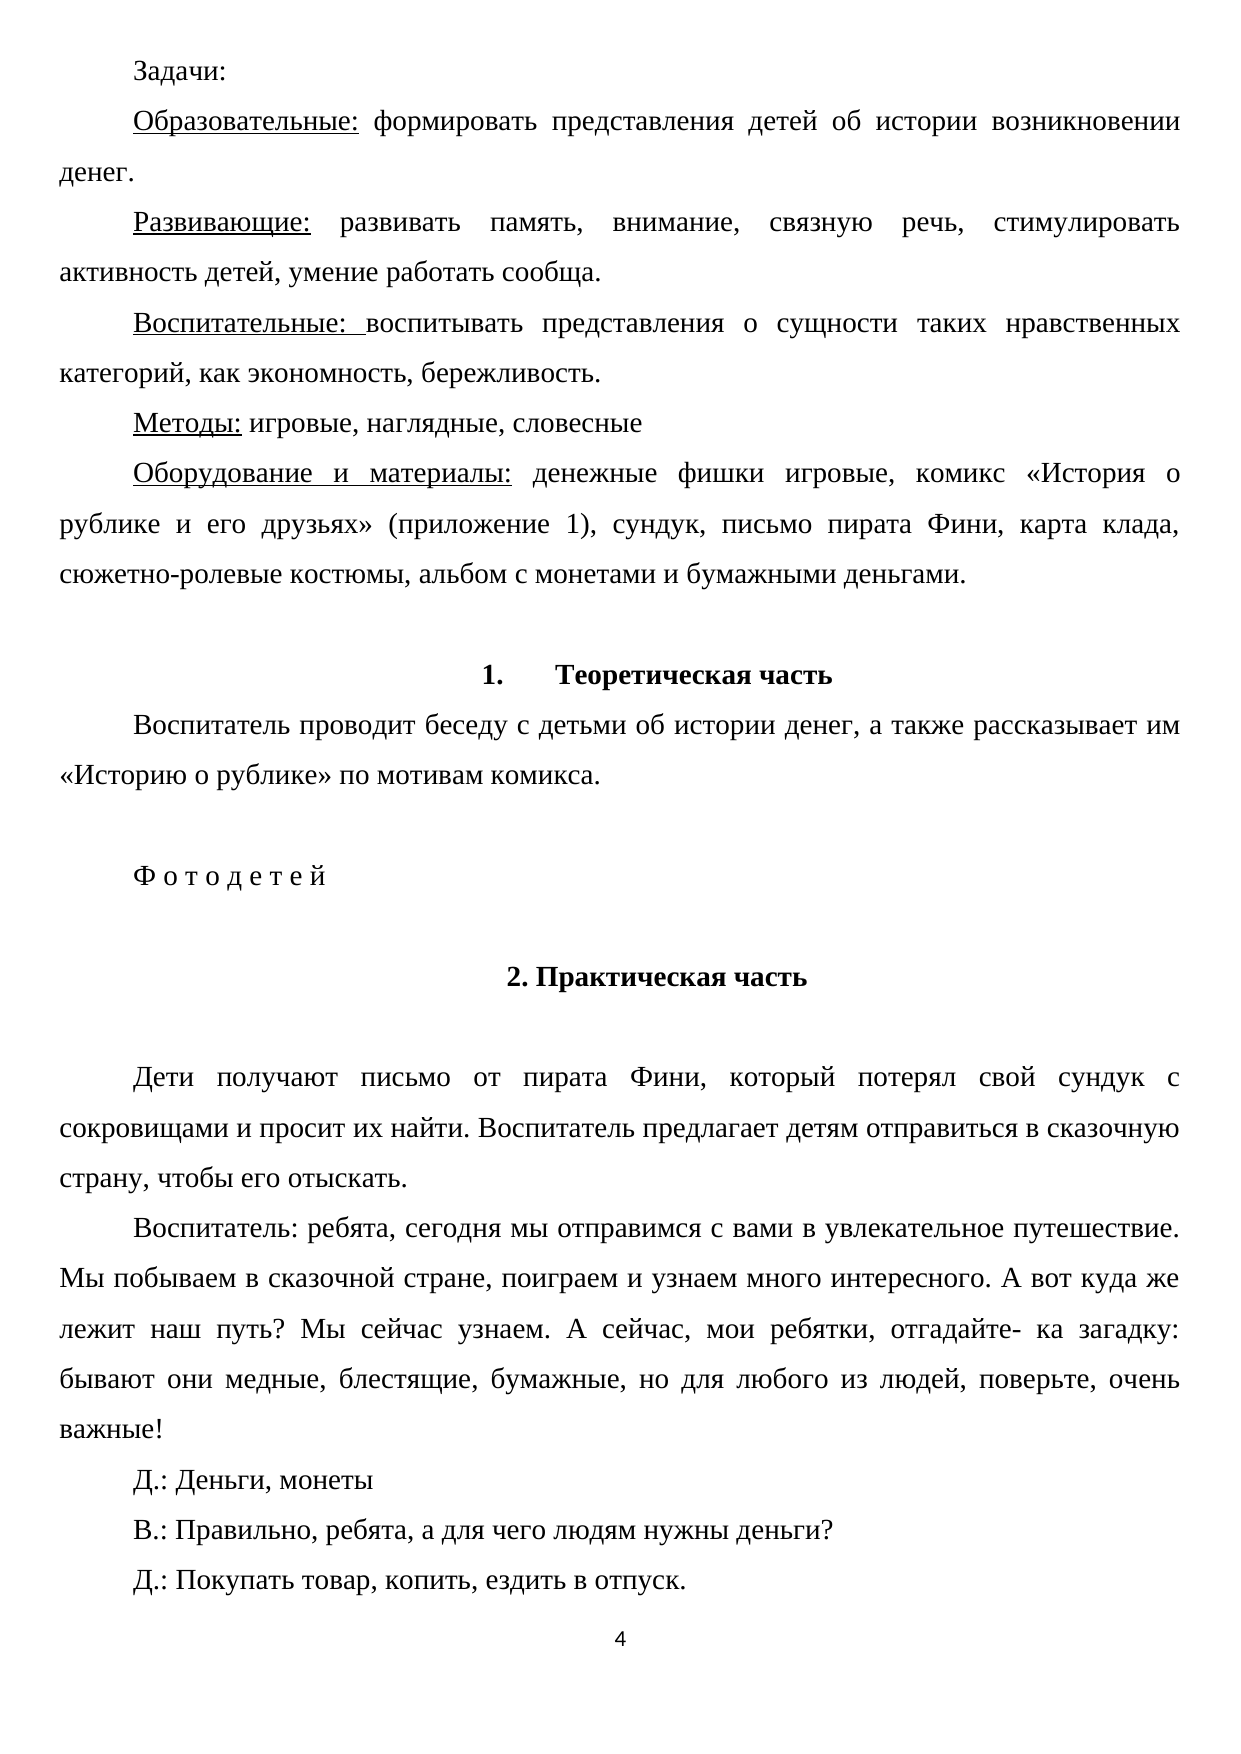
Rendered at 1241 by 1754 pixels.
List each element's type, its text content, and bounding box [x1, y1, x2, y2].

text Задачи: [59, 53, 1181, 87]
text Воспитательные: воспитывать представления о сущности таких нравственных категорий, как экономность, бережливость. [59, 305, 1181, 388]
list Теоретическая часть [59, 657, 1181, 690]
text Д.: Покупать товар, копить, ездить в отпуск. [59, 1562, 1181, 1596]
text Образовательные: формировать представления детей об истории возникновении денег. [59, 103, 1181, 187]
text В.: Правильно, ребята, а для чего людям нужны деньги? [59, 1512, 1181, 1546]
text Д.: Деньги, монеты [59, 1462, 1181, 1495]
text Развивающие: развивать память, внимание, связную речь, стимулировать активность детей, умение работать сообща. [59, 204, 1181, 288]
text Методы: игровые, наглядные, словесные [59, 405, 1181, 439]
text Воспитатель: ребята, сегодня мы отправимся с вами в увлекательное путешествие. Мы побываем в сказочной стране, поиграем и узнаем много интересного. А вот куда же лежит наш путь? Мы сейчас узнаем. А сейчас, мои ребятки, отгадайте- ка загадку: бывают они медные, блестящие, бумажные, но для любого из людей, поверьте, очень важные! [59, 1210, 1181, 1445]
text Воспитатель проводит беседу с детьми об истории денег, а также рассказывает им «Историю о рублике» по мотивам комикса. [59, 707, 1181, 791]
text 2. Практическая часть [59, 959, 1181, 992]
text Дети получают письмо от пирата Фини, который потерял свой сундук с сокровищами и просит их найти. Воспитатель предлагает детям отправиться в сказочную страну, чтобы его отыскать. [59, 1059, 1181, 1193]
text Ф о т о д е т е й [59, 858, 1181, 892]
text Оборудование и материалы: денежные фишки игровые, комикс «История о рублике и его друзьях» (приложение 1), сундук, письмо пирата Фини, карта клада, сюжетно-ролевые костюмы, альбом с монетами и бумажными деньгами. [59, 456, 1181, 590]
